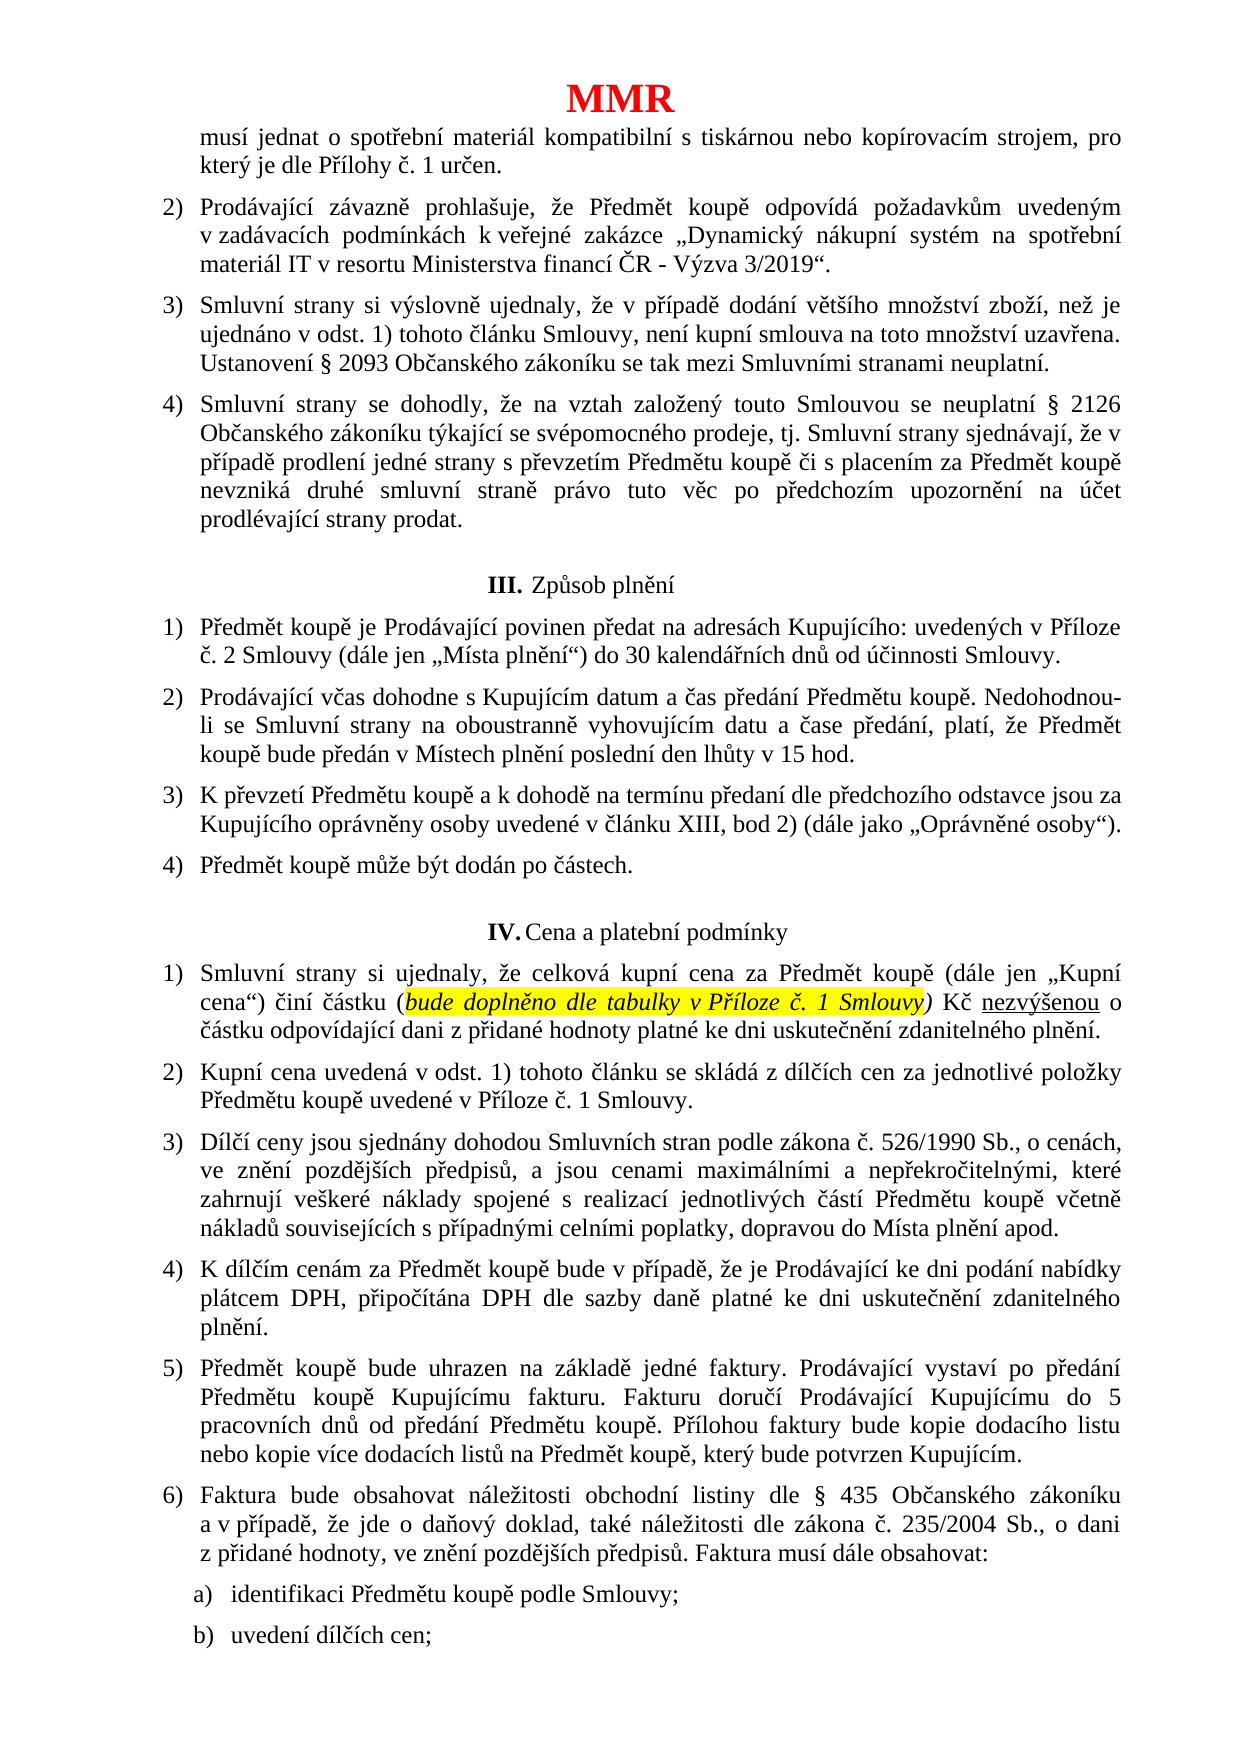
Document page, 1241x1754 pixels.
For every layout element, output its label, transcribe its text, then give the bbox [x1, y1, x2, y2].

subtitle identifikaci Předmětu koupě podle Smlouvy; [193, 1579, 1122, 1608]
subtitle Způsob plnění [487, 570, 1122, 599]
subtitle Smluvní strany si ujednaly, že celková kupní cena za Předmět koupě (dále jen „Kupní cena“) činí částku (bude doplněno dle tabulky v Příloze č. 1 Smlouvy) Kč nezvýšenou o částku odpovídající dani z přidané hodnoty platné ke dni uskutečnění zdanitelného plnění. [162, 958, 1122, 1044]
subtitle K převzetí Předmětu koupě a k dohodě na termínu předaní dle předchozího odstavce jsou za Kupujícího oprávněny osoby uvedené v článku XIII, bod 2) (dále jako „Oprávněné osoby“). [162, 780, 1122, 838]
subtitle Předmět koupě bude uhrazen na základě jedné faktury. Prodávající vystaví po předání Předmětu koupě Kupujícímu fakturu. Fakturu doručí Prodávající Kupujícímu do 5 pracovních dnů od předání Předmětu koupě. Přílohou faktury bude kopie dodacího listu nebo kopie více dodacích listů na Předmět koupě, který bude potvrzen Kupujícím. [162, 1353, 1122, 1468]
subtitle Prodávající včas dohodne s Kupujícím datum a čas předání Předmětu koupě. Nedohodnou-li se Smluvní strany na oboustranně vyhovujícím datu a čase předání, platí, že Předmět koupě bude předán v Místech plnění poslední den lhůty v 15 hod. [162, 682, 1122, 768]
subtitle K dílčím cenám za Předmět koupě bude v případě, že je Prodávající ke dni podání nabídky plátcem DPH, připočítána DPH dle sazby daně platné ke dni uskutečnění zdanitelného plnění. [162, 1254, 1122, 1340]
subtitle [162, 122, 1122, 179]
subtitle Prodávající závazně prohlašuje, že Předmět koupě odpovídá požadavkům uvedeným v zadávacích podmínkách k veřejné zakázce „Dynamický nákupní systém na spotřební materiál IT v resortu Ministerstva financí ČR - Výzva 3/2019“. [162, 192, 1122, 278]
subtitle Smluvní strany se dohodly, že na vztah založený touto Smlouvou se neuplatní § 2126 Občanského zákoníku týkající se svépomocného prodeje, tj. Smluvní strany sjednávají, že v případě prodlení jedné strany s převzetím Předmětu koupě či s placením za Předmět koupě nevzniká druhé smluvní straně právo tuto věc po předchozím upozornění na účet prodlévající strany prodat. [162, 389, 1122, 533]
subtitle Cena a platební podmínky [487, 917, 1122, 945]
subtitle uvedení dílčích cen; [193, 1620, 1122, 1649]
subtitle Smluvní strany si výslovně ujednaly, že v případě dodání většího množství zboží, než je ujednáno v odst. 1) tohoto článku Smlouvy, není kupní smlouva na toto množství uzavřena. Ustanovení § 2093 Občanského zákoníku se tak mezi Smluvními stranami neuplatní. [162, 290, 1122, 377]
subtitle Předmět koupě může být dodán po částech. [162, 850, 1122, 879]
subtitle Předmět koupě je Prodávající povinen předat na adresách Kupujícího: uvedených v Příloze č. 2 Smlouvy (dále jen „Místa plnění“) do 30 kalendářních dnů od účinnosti Smlouvy. [162, 612, 1122, 669]
subtitle Dílčí ceny jsou sjednány dohodou Smluvních stran podle zákona č. 526/1990 Sb., o cenách, ve znění pozdějších předpisů, a jsou cenami maximálními a nepřekročitelnými, které zahrnují veškeré náklady spojené s realizací jednotlivých částí Předmětu koupě včetně nákladů souvisejících s případnými celními poplatky, dopravou do Místa plnění apod. [162, 1127, 1122, 1242]
subtitle Faktura bude obsahovat náležitosti obchodní listiny dle § 435 Občanského zákoníku a v případě, že jde o daňový doklad, také náležitosti dle zákona č. 235/2004 Sb., o dani z přidané hodnoty, ve znění pozdějších předpisů. Faktura musí dále obsahovat: [162, 1480, 1122, 1567]
subtitle Kupní cena uvedená v odst. 1) tohoto článku se skládá z dílčích cen za jednotlivé položky Předmětu koupě uvedené v Příloze č. 1 Smlouvy. [162, 1057, 1122, 1114]
